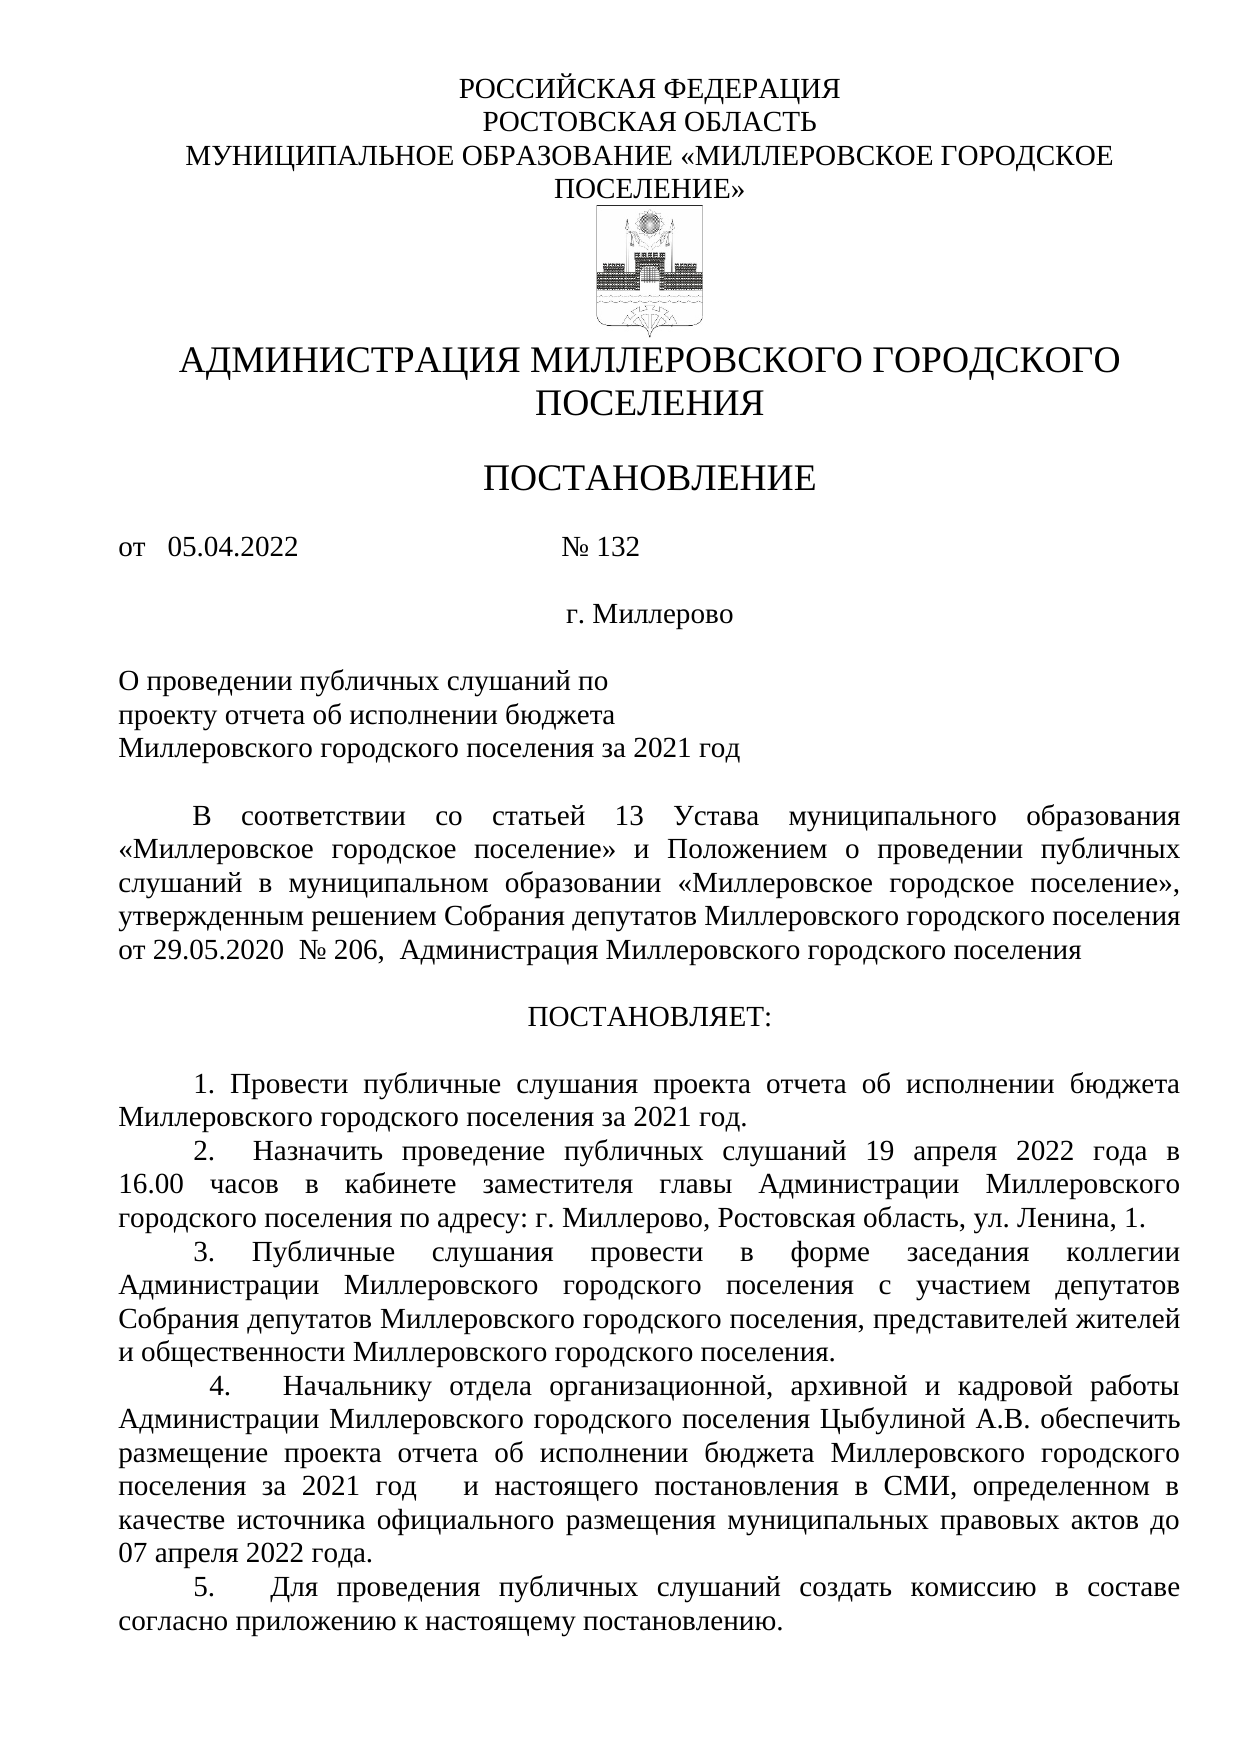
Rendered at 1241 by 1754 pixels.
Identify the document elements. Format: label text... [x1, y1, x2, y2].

subtitle АДМИНИСТРАЦИЯ МИЛЛЕРОВСКОГО ГОРОДСКОГО ПОСЕЛЕНИЯ [118, 338, 1181, 424]
text г. Миллерово [118, 596, 1181, 630]
text РОССИЙСКАЯ ФЕДЕРАЦИЯ [118, 71, 1181, 104]
text РОСТОВСКАЯ ОБЛАСТЬ [118, 104, 1181, 138]
text 2. Назначить проведение публичных слушаний 19 апреля 2022 года в 16.00 часов в кабинете заместителя главы Администрации Миллеровского городского поселения по адресу: г. Миллерово, Ростовская область, ул. Ленина, 1. [118, 1133, 1181, 1234]
text проекту отчета об исполнении бюджета [118, 697, 1181, 731]
text от 05.04.2022 № 132 [118, 529, 1181, 563]
text В соответствии со статьей 13 Устава муниципального образования «Миллеровское городское поселение» и Положением о проведении публичных слушаний в муниципальном образовании «Миллеровское городское поселение», утвержденным решением Собрания депутатов Миллеровского городского поселения от 29.05.2020 № 206, Администрация Миллеровского городского поселения [118, 798, 1181, 965]
text ПОСТАНОВЛЯЕТ: [118, 999, 1181, 1032]
text О проведении публичных слушаний по [118, 663, 1181, 697]
text 5. Для проведения публичных слушаний создать комиссию в составе согласно приложению к настоящему постановлению. [118, 1569, 1181, 1636]
text Миллеровского городского поселения за 2021 год [118, 731, 1181, 764]
text 1. Провести публичные слушания проекта отчета об исполнении бюджета Миллеровского городского поселения за 2021 год. [118, 1066, 1181, 1133]
text 3. Публичные слушания провести в форме заседания коллегии Администрации Миллеровского городского поселения с участием депутатов Собрания депутатов Миллеровского городского поселения, представителей жителей и общественности Миллеровского городского поселения. [118, 1234, 1181, 1368]
picture [596, 205, 703, 338]
text МУНИЦИПАЛЬНОЕ ОБРАЗОВАНИЕ «МИЛЛЕРОВСКОЕ ГОРОДСКОЕ ПОСЕЛЕНИЕ» [118, 138, 1181, 205]
text 4. Начальнику отдела организационной, архивной и кадровой работы Администрации Миллеровского городского поселения Цыбулиной А.В. обеспечить размещение проекта отчета об исполнении бюджета Миллеровского городского поселения за 2021 год и настоящего постановления в СМИ, определенном в качестве источника официального размещения муниципальных правовых актов до 07 апреля 2022 года. [118, 1368, 1181, 1569]
subtitle ПОСТАНОВЛЕНИЕ [118, 455, 1181, 498]
